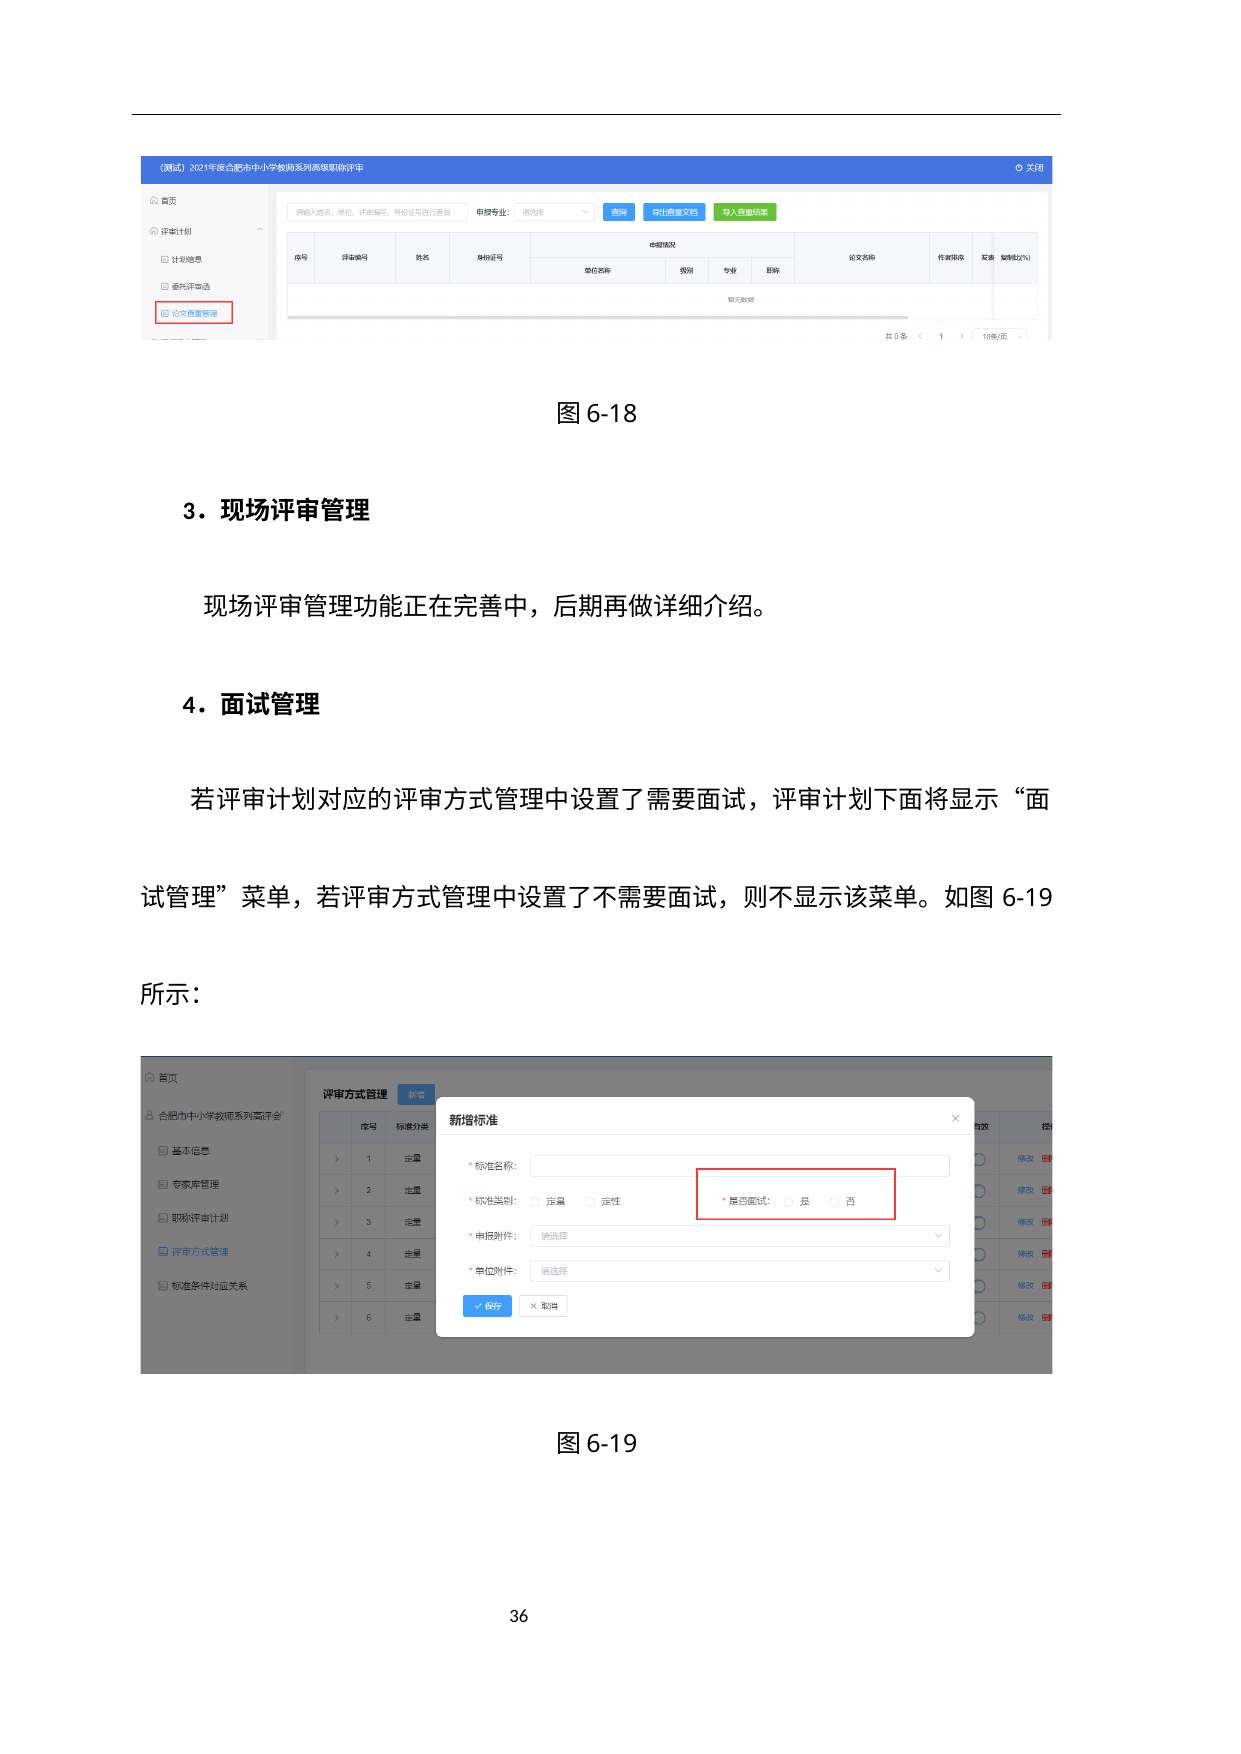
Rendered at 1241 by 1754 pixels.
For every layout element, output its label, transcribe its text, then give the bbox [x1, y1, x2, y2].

subtitle 现场评审管理 [141, 476, 1053, 541]
list 图6-19 [141, 1409, 1053, 1474]
subtitle 面试管理 [141, 670, 1053, 735]
list 若评审计划对应的评审方式管理中设置了需要面试，评审计划下面将显示“面试管理”菜单，若评审方式管理中设置了不需要面试，则不显示该菜单。如图6-19所示： [141, 765, 1053, 1025]
picture [140, 156, 1053, 340]
list 图6-18 [141, 379, 1053, 444]
text 现场评审管理功能正在完善中，后期再做详细介绍。 [141, 572, 1053, 637]
picture [140, 1056, 1053, 1374]
